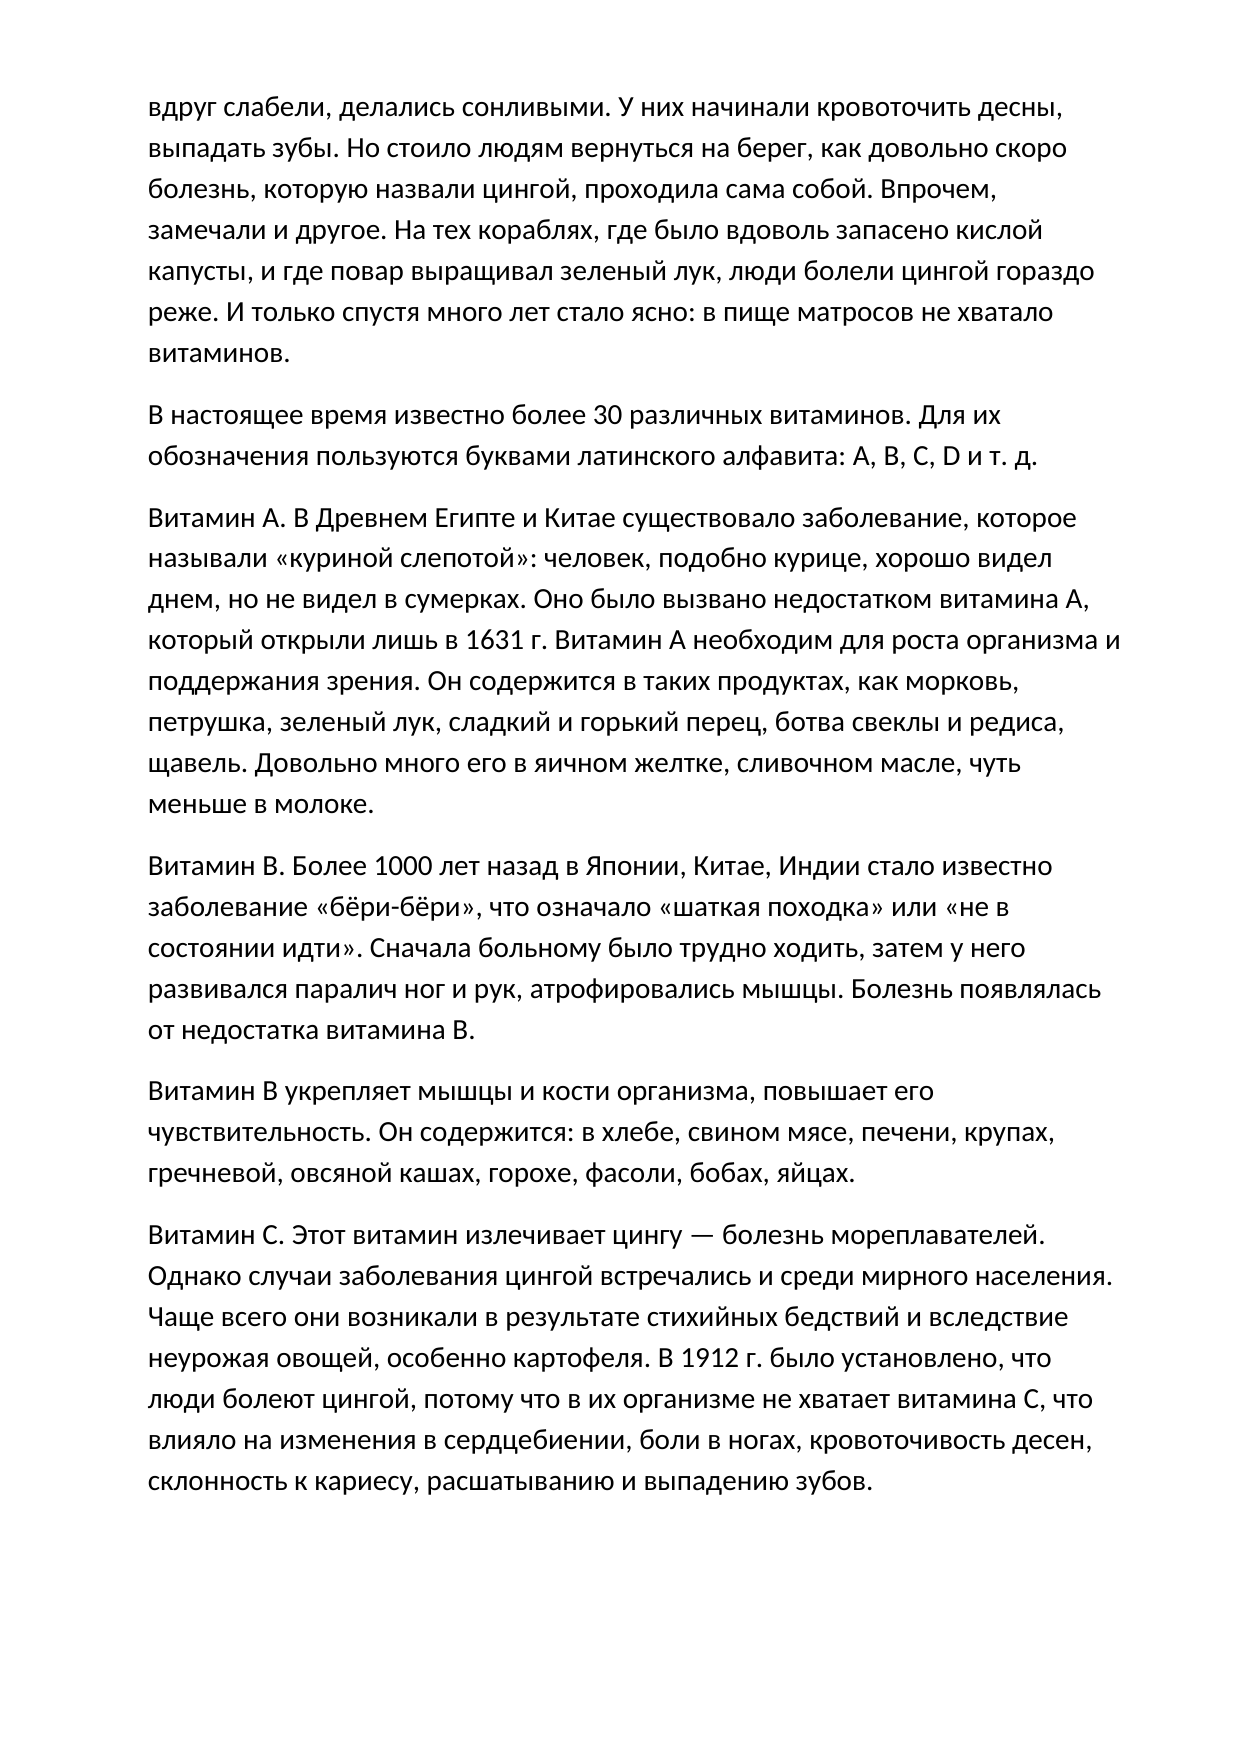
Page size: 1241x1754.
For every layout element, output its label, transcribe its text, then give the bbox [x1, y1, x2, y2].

text Витамин С. Этот витамин излечивает цингу — болезнь мореплавателей. Однако случаи заболевания цингой встречались и среди мирного населения. Чаще всего они возникали в результате стихийных бедствий и вследствие неурожая овощей, особенно картофеля. В 1912 г. было установлено, что люди болеют цингой, потому что в их организме не хватает витамина С, что влияло на изменения в сердцебиении, боли в ногах, кровоточивость десен, склонность к кариесу, расшатыванию и выпадению зубов. [148, 1216, 1122, 1497]
text В настоящее время известно более 30 различных витаминов. Для их обозначения пользуются буквами латинского алфавита: А, В, С, D и т. д. [148, 396, 1122, 472]
text Витамин А. В Древнем Египте и Китае существовало заболевание, которое называли «куриной слепотой»: человек, подобно курице, хорошо видел днем, но не видел в сумерках. Оно было вызвано недостатком витамина А, который открыли лишь в 1631 г. Витамин А необходим для роста организма и поддержания зрения. Он содержится в таких продуктах, как морковь, петрушка, зеленый лук, сладкий и горький перец, ботва свеклы и редиса, щавель. Довольно много его в яичном желтке, сливочном масле, чуть меньше в молоке. [148, 499, 1122, 821]
text Витамин В. Более 1000 лет назад в Японии, Китае, Индии стало известно заболевание «бёри-бёри», что означало «шаткая походка» или «не в состоянии идти». Сначала больному было трудно ходить, затем у него развивался паралич ног и рук, атрофировались мышцы. Болезнь появлялась от недостатка витамина В. [148, 847, 1122, 1046]
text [148, 88, 1122, 370]
text Витамин В укрепляет мышцы и кости организма, повышает его чувствительность. Он содержится: в хлебе, свином мясе, печени, крупах, гречневой, овсяной кашах, горохе, фасоли, бобах, яйцах. [148, 1072, 1122, 1190]
